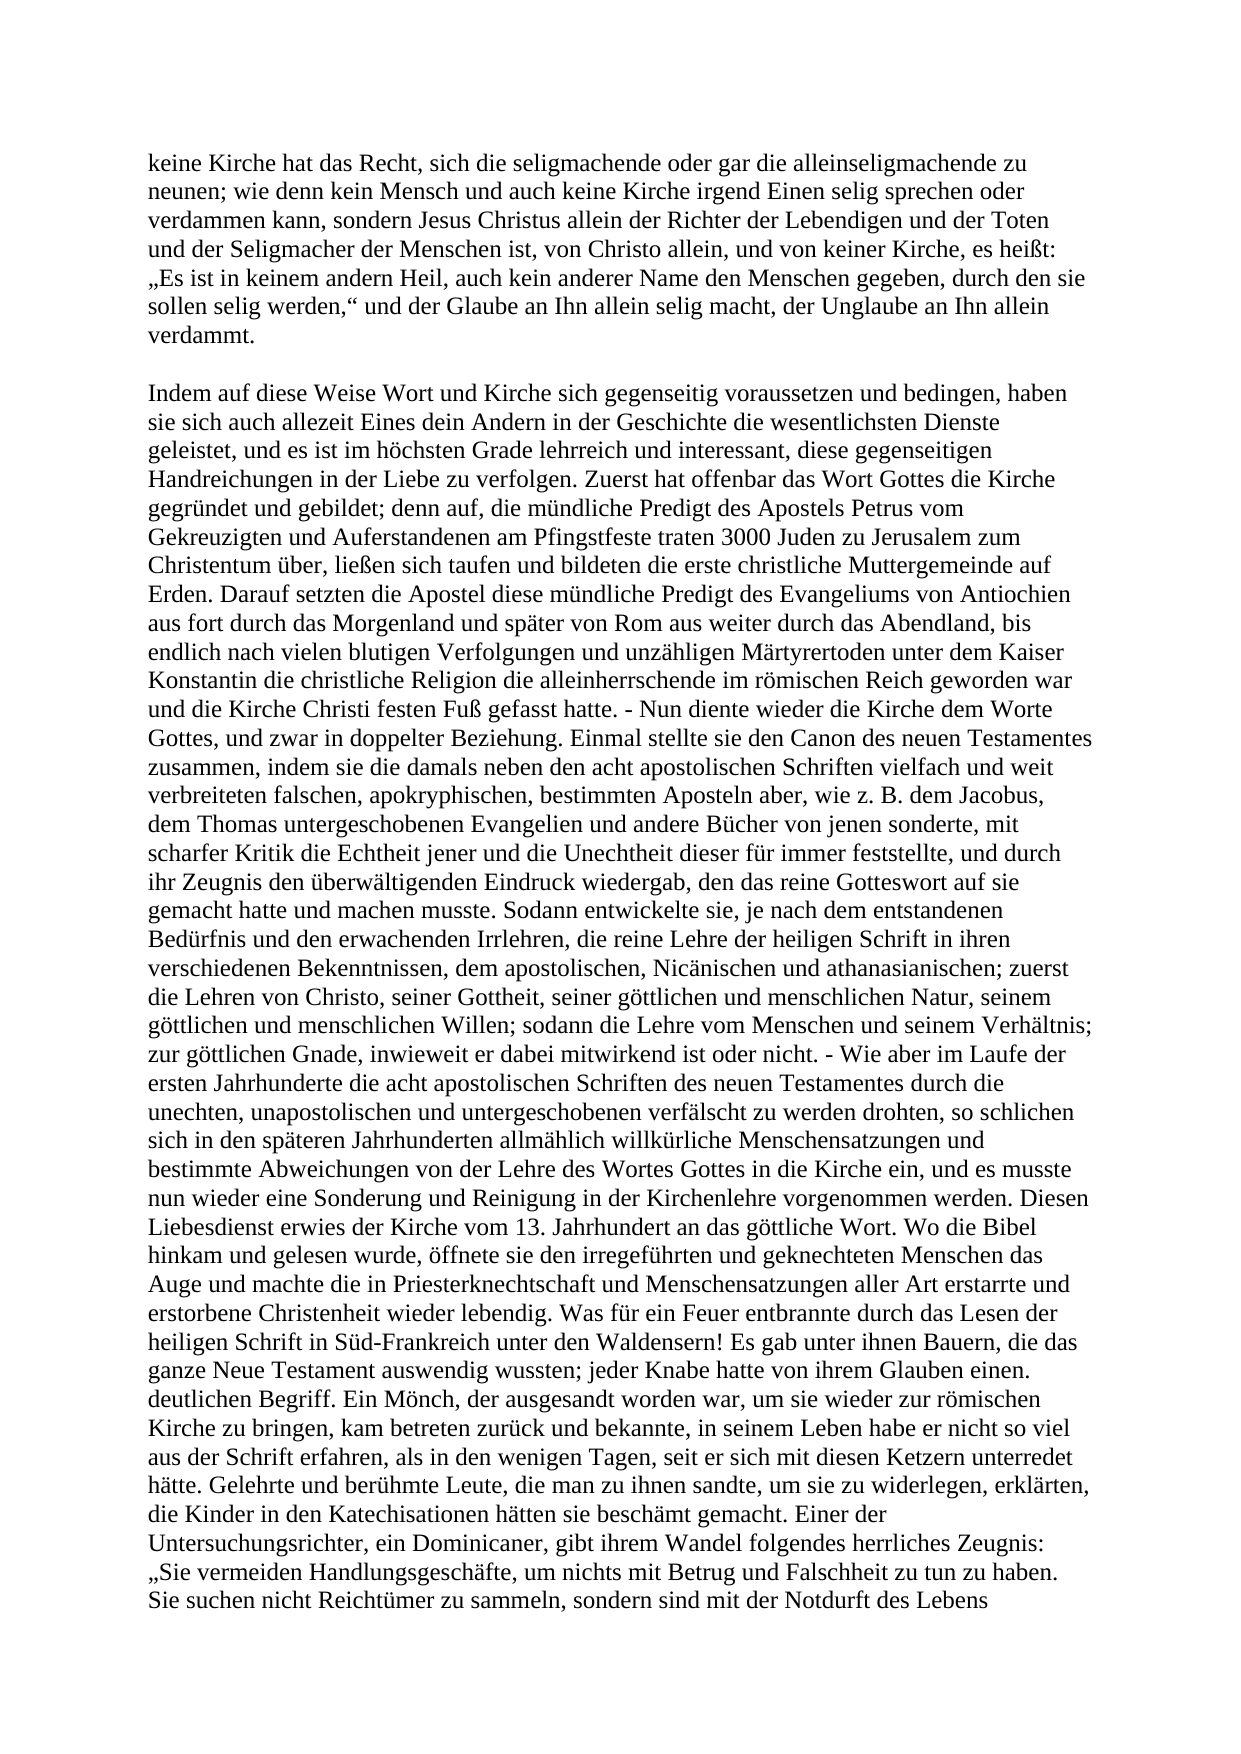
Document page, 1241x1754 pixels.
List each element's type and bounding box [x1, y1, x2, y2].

text [148, 148, 1093, 349]
text [148, 378, 1093, 1614]
